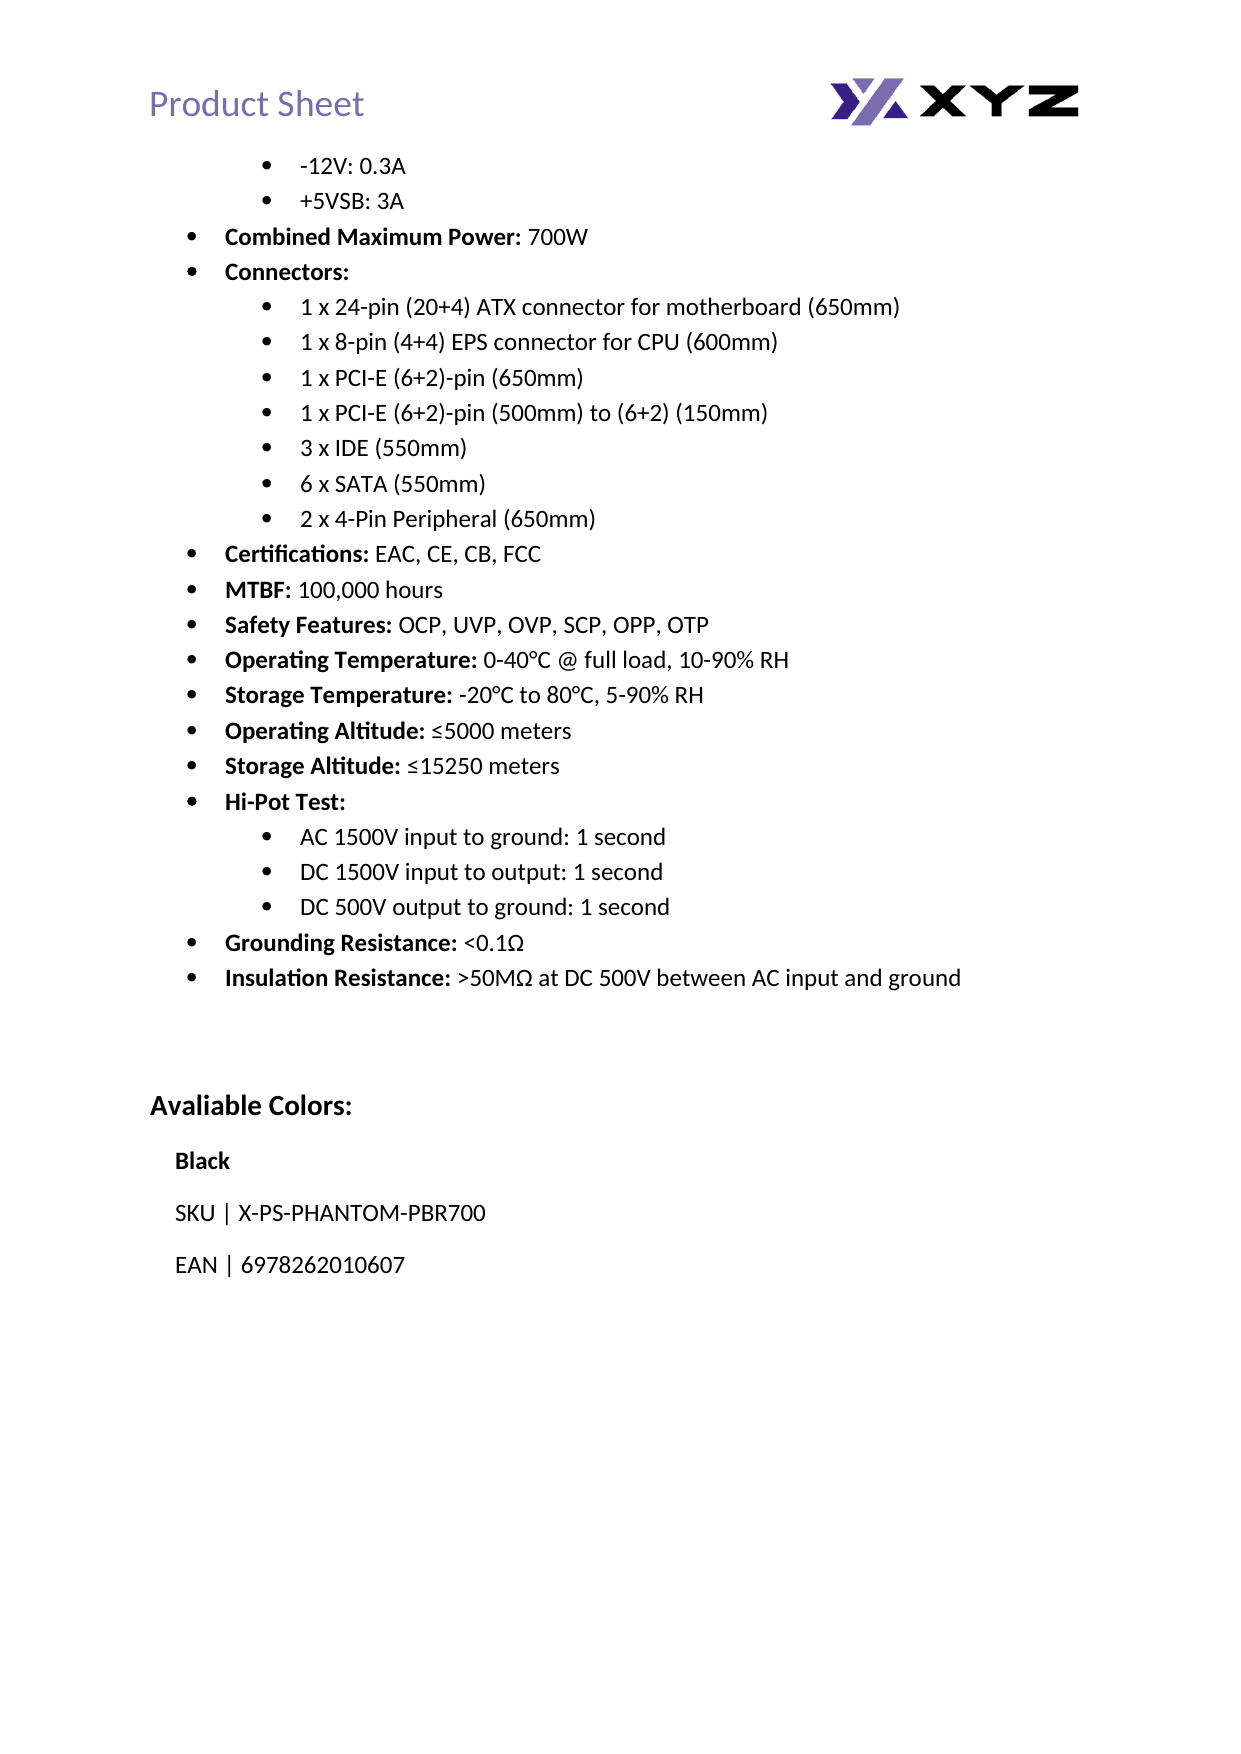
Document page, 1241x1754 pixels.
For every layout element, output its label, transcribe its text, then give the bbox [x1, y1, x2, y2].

list 1 x 24-pin (20+4) ATX connector for motherboard (650mm) [262, 291, 1090, 322]
text Avaliable Colors: [150, 1087, 1090, 1122]
picture [820, 66, 1091, 140]
text EAN | 6978262010607 [175, 1249, 1090, 1279]
list Safety Features: OCP, UVP, OVP, SCP, OPP, OTP [187, 609, 1090, 639]
text Black [175, 1145, 1090, 1175]
list 6 x SATA (550mm) [262, 468, 1090, 498]
list Hi-Pot Test: [187, 786, 1090, 816]
list Storage Altitude: ≤15250 meters [187, 750, 1090, 781]
list 1 x PCI-E (6+2)-pin (500mm) to (6+2) (150mm) [262, 397, 1090, 428]
list Certifications: EAC, CE, CB, FCC [187, 538, 1090, 569]
list -12V: 0.3A [262, 150, 1090, 181]
list 2 x 4-Pin Peripheral (650mm) [262, 503, 1090, 534]
text SKU | X-PS-PHANTOM-PBR700 [175, 1197, 1090, 1227]
list Insulation Resistance: >50MΩ at DC 500V between AC input and ground [187, 962, 1090, 1032]
list +5VSB: 3A [262, 185, 1090, 216]
list Operating Temperature: 0-40°C @ full load, 10-90% RH [187, 644, 1090, 675]
list DC 500V output to ground: 1 second [262, 892, 1090, 922]
list 1 x PCI-E (6+2)-pin (650mm) [262, 362, 1090, 392]
list 1 x 8-pin (4+4) EPS connector for CPU (600mm) [262, 327, 1090, 357]
list Combined Maximum Power: 700W [187, 221, 1090, 251]
list Connectors: [187, 256, 1090, 286]
list AC 1500V input to ground: 1 second [262, 821, 1090, 851]
list Storage Temperature: -20°C to 80°C, 5-90% RH [187, 680, 1090, 710]
list MTBF: 100,000 hours [187, 574, 1090, 604]
list 3 x IDE (550mm) [262, 432, 1090, 463]
list DC 1500V input to output: 1 second [262, 856, 1090, 887]
list Grounding Resistance: <0.1Ω [187, 927, 1090, 957]
list Operating Altitude: ≤5000 meters [187, 715, 1090, 746]
